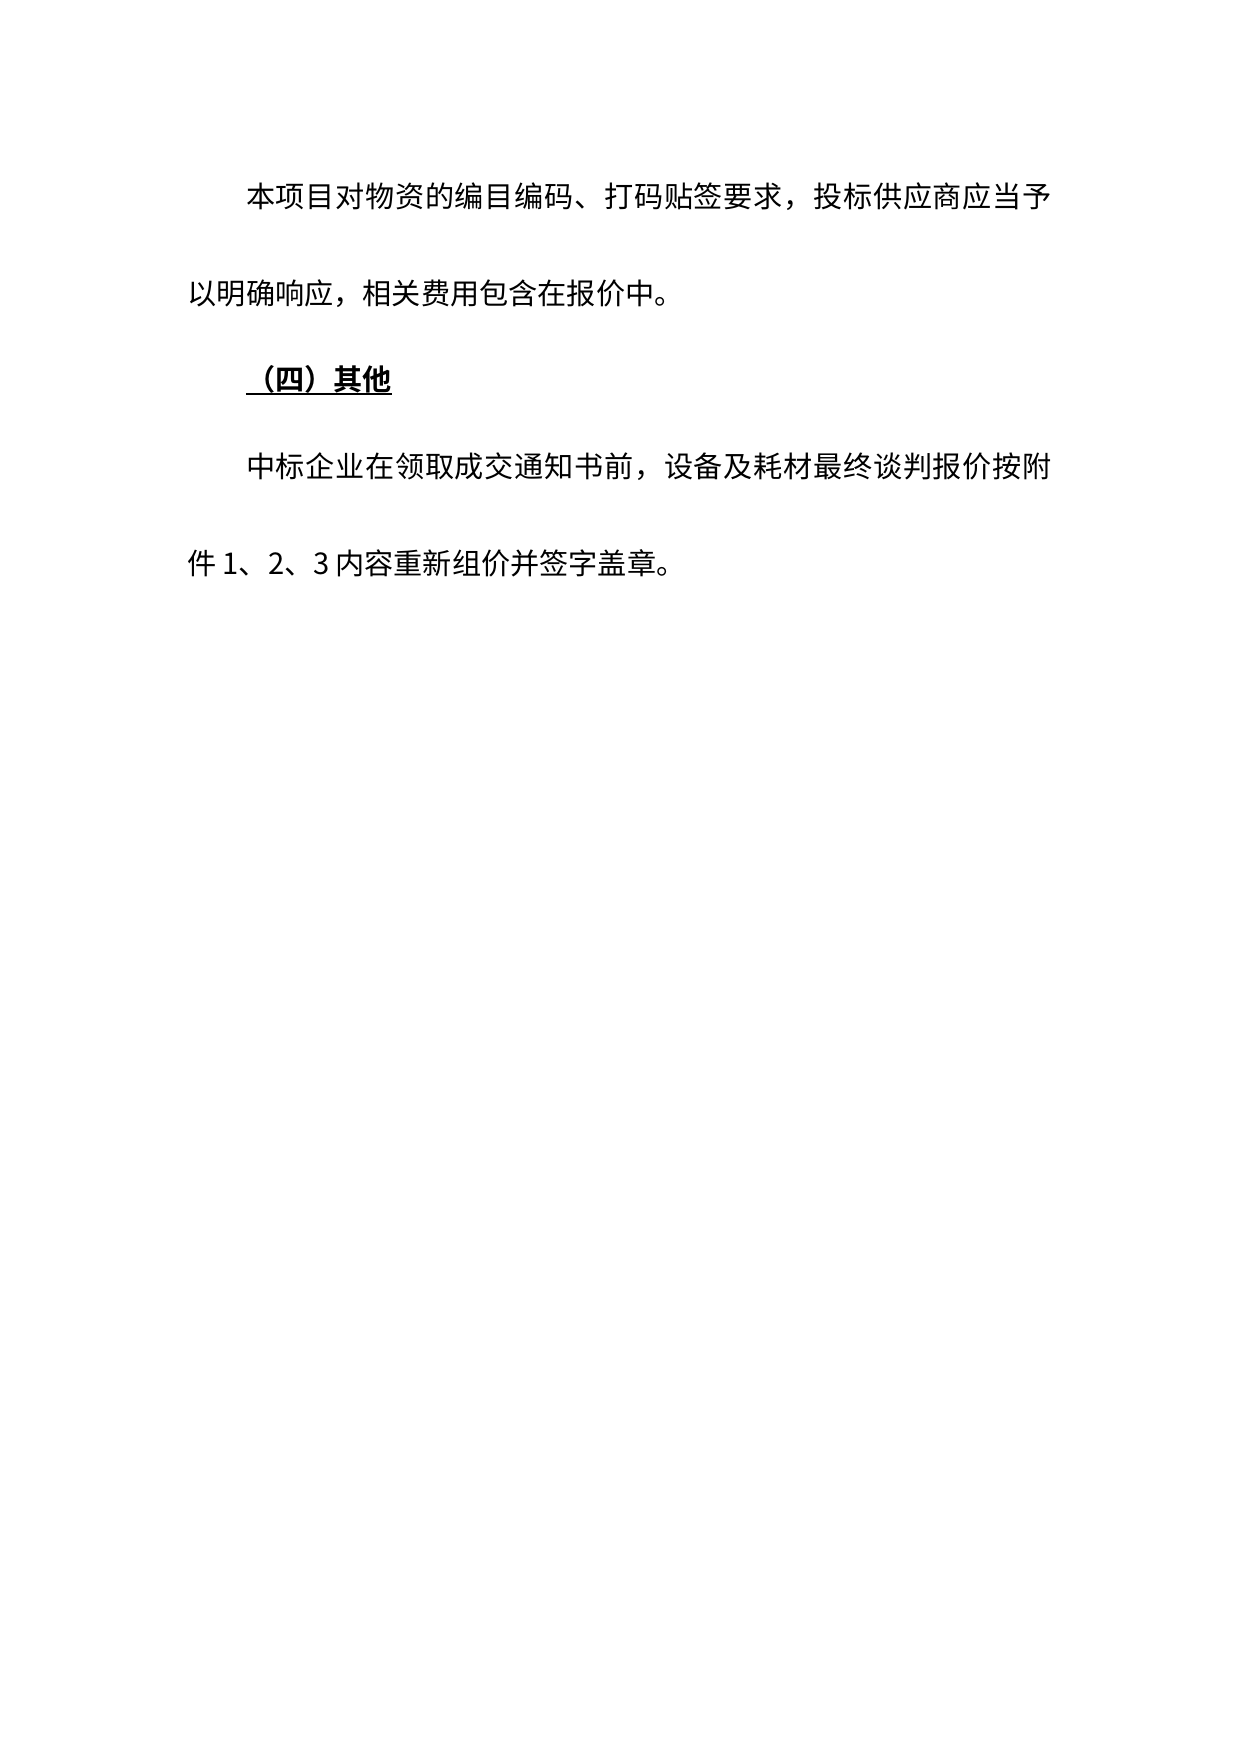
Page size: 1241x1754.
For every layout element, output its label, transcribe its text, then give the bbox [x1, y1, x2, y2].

text 中标企业在领取成交通知书前，设备及耗材最终谈判报价按附件1、2、3内容重新组价并签字盖章。 [187, 432, 1053, 594]
text （四）其他 [187, 346, 1053, 411]
text 本项目对物资的编目编码、打码贴签要求，投标供应商应当予以明确响应，相关费用包含在报价中。 [187, 162, 1053, 324]
